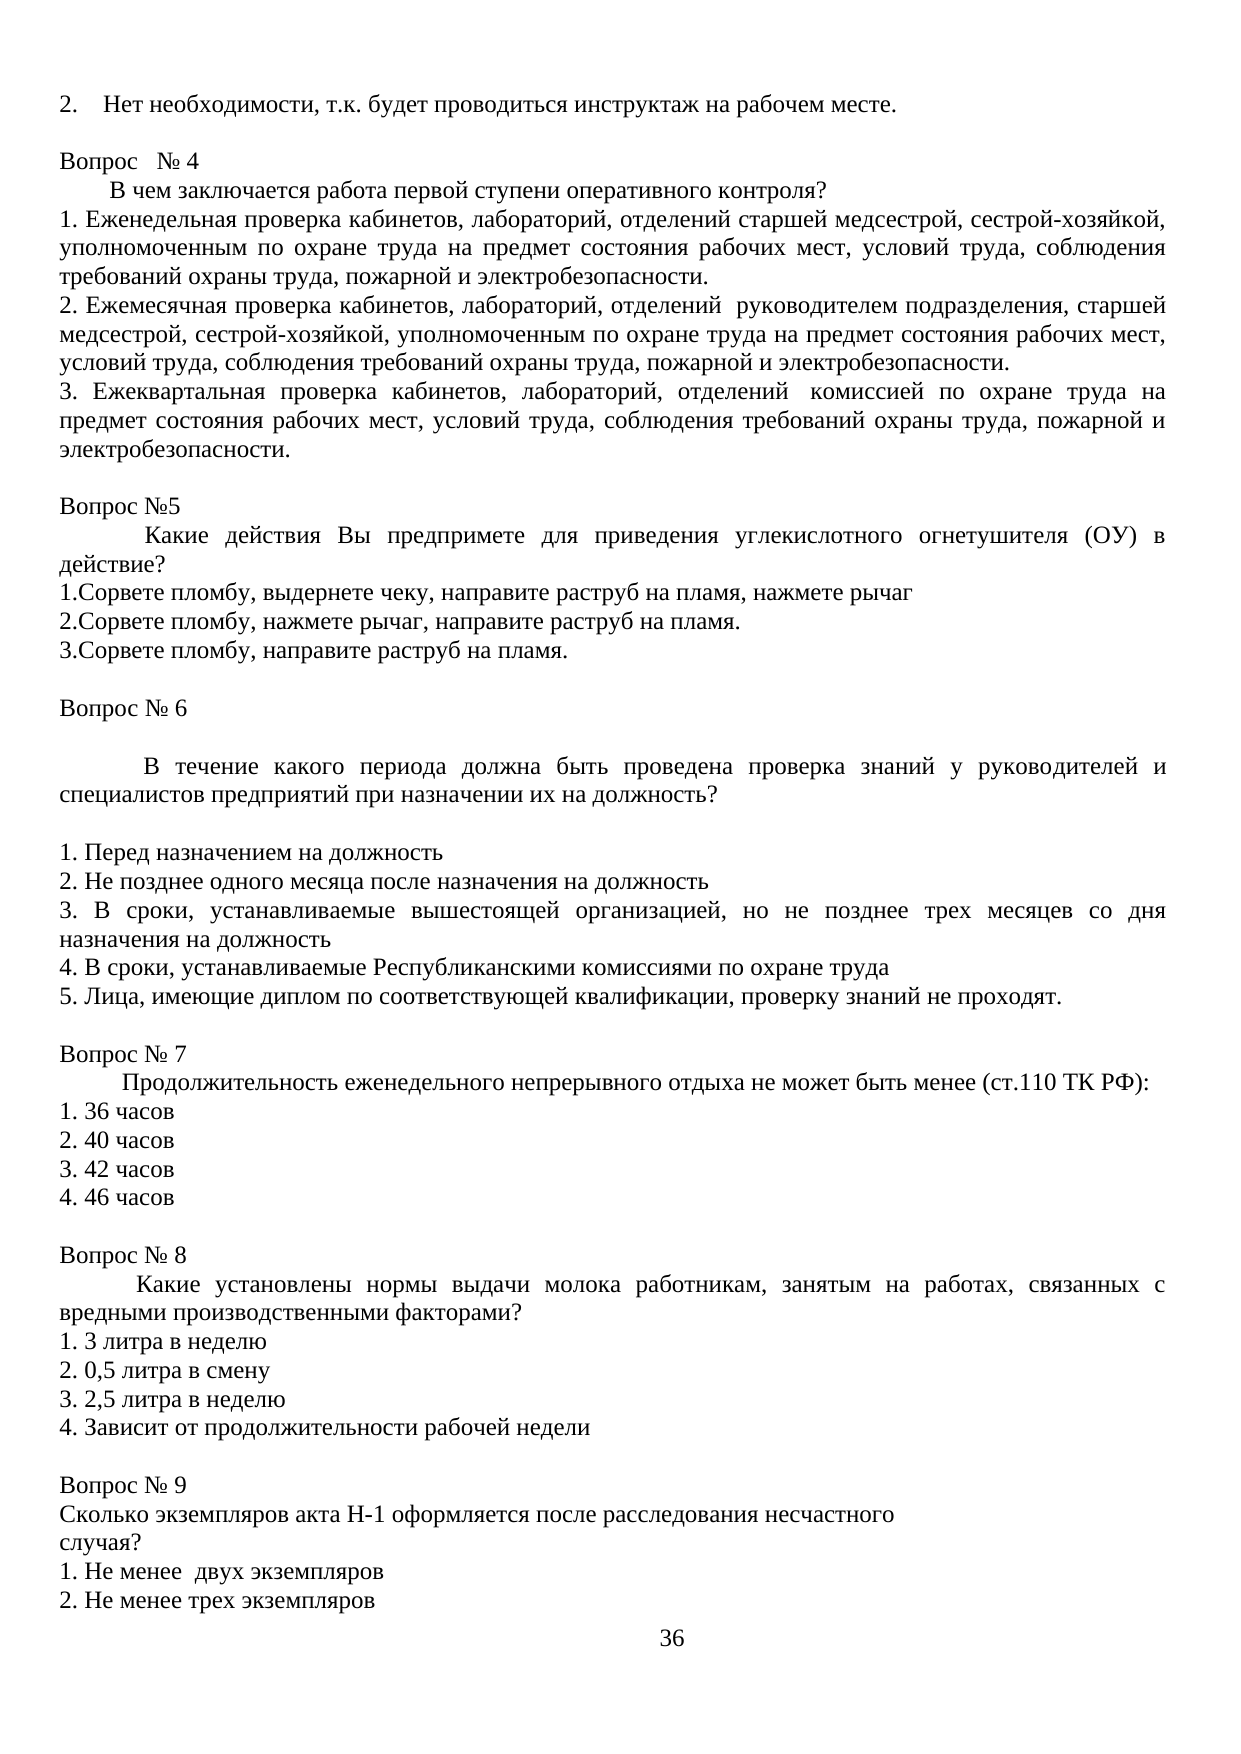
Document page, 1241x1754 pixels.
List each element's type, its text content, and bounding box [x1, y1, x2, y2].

text 1. 36 часов [59, 1096, 1167, 1125]
text 1.Сорвете пломбу, выдернете чеку, направите раструб на пламя, нажмете рычаг [59, 577, 1167, 606]
text 2.Сорвете пломбу, нажмете рычаг, направите раструб на пламя. [59, 606, 1167, 635]
text 3. Ежеквартальная проверка кабинетов, лабораторий, отделений комиссией по охране труда на предмет состояния рабочих мест, условий труда, соблюдения требований охраны труда, пожарной и электробезопасности. [59, 376, 1167, 462]
text Вопрос № 7 [59, 1039, 1167, 1067]
text Вопрос № 4 [59, 146, 1167, 175]
text В чем заключается работа первой ступени оперативного контроля? [59, 175, 1167, 204]
text Какие установлены нормы выдачи молока работникам, занятым на работах, связанных с вредными производственными факторами? [59, 1269, 1167, 1326]
text 2. Ежемесячная проверка кабинетов, лабораторий, отделений руководителем подразделения, старшей медсестрой, сестрой-хозяйкой, уполномоченным по охране труда на предмет состояния рабочих мест, условий труда, соблюдения требований охраны труда, пожарной и электробезопасности. [59, 290, 1167, 376]
text В течение какого периода должна быть проведена проверка знаний у руководителей и специалистов предприятий при назначении их на должность? [59, 751, 1167, 808]
text 1. 3 литра в неделю [59, 1326, 1167, 1355]
text 1. Еженедельная проверка кабинетов, лабораторий, отделений старшей медсестрой, сестрой-хозяйкой, уполномоченным по охране труда на предмет состояния рабочих мест, условий труда, соблюдения требований охраны труда, пожарной и электробезопасности. [59, 204, 1167, 290]
text Вопрос № 8 [59, 1240, 1167, 1269]
text 2. 0,5 литра в смену [59, 1355, 1167, 1384]
text 1. Перед назначением на должность [59, 837, 1167, 866]
text Вопрос № 9 [59, 1470, 1167, 1499]
text 4. Зависит от продолжительности рабочей недели [59, 1412, 1167, 1441]
text 4. 46 часов [59, 1182, 1167, 1211]
text 2. Не позднее одного месяца после назначения на должность [59, 866, 1167, 895]
text 5. Лица, имеющие диплом по соответствующей квалификации, проверку знаний не проходят. [59, 981, 1167, 1010]
text Вопрос № 6 [59, 693, 1167, 722]
text 4. В сроки, устанавливаемые Республиканскими комиссиями по охране труда [59, 952, 1167, 981]
text Продолжительность еженедельного непрерывного отдыха не может быть менее (ст.110 ТК РФ): [59, 1067, 1167, 1096]
text 1. Не менее двух экземпляров [59, 1556, 1167, 1585]
text Какие действия Вы предпримете для приведения углекислотного огнетушителя (ОУ) в действие? [59, 520, 1167, 577]
text 3. В сроки, устанавливаемые вышестоящей организацией, но не позднее трех месяцев со дня назначения на должность [59, 895, 1167, 952]
text Вопрос №5 [59, 491, 1167, 520]
text 2. Не менее трех экземпляров [59, 1585, 1167, 1614]
text 2. 40 часов [59, 1125, 1167, 1154]
text 3. 42 часов [59, 1154, 1167, 1182]
text Сколько экземпляров акта Н-1 оформляется после расследования несчастного [59, 1499, 1167, 1527]
text случая? [59, 1527, 1167, 1556]
text 2. Нет необходимости, т.к. будет проводиться инструктаж на рабочем месте. [59, 89, 1167, 117]
text 3.Сорвете пломбу, направите раструб на пламя. [59, 635, 1167, 664]
text 3. 2,5 литра в неделю [59, 1384, 1167, 1412]
